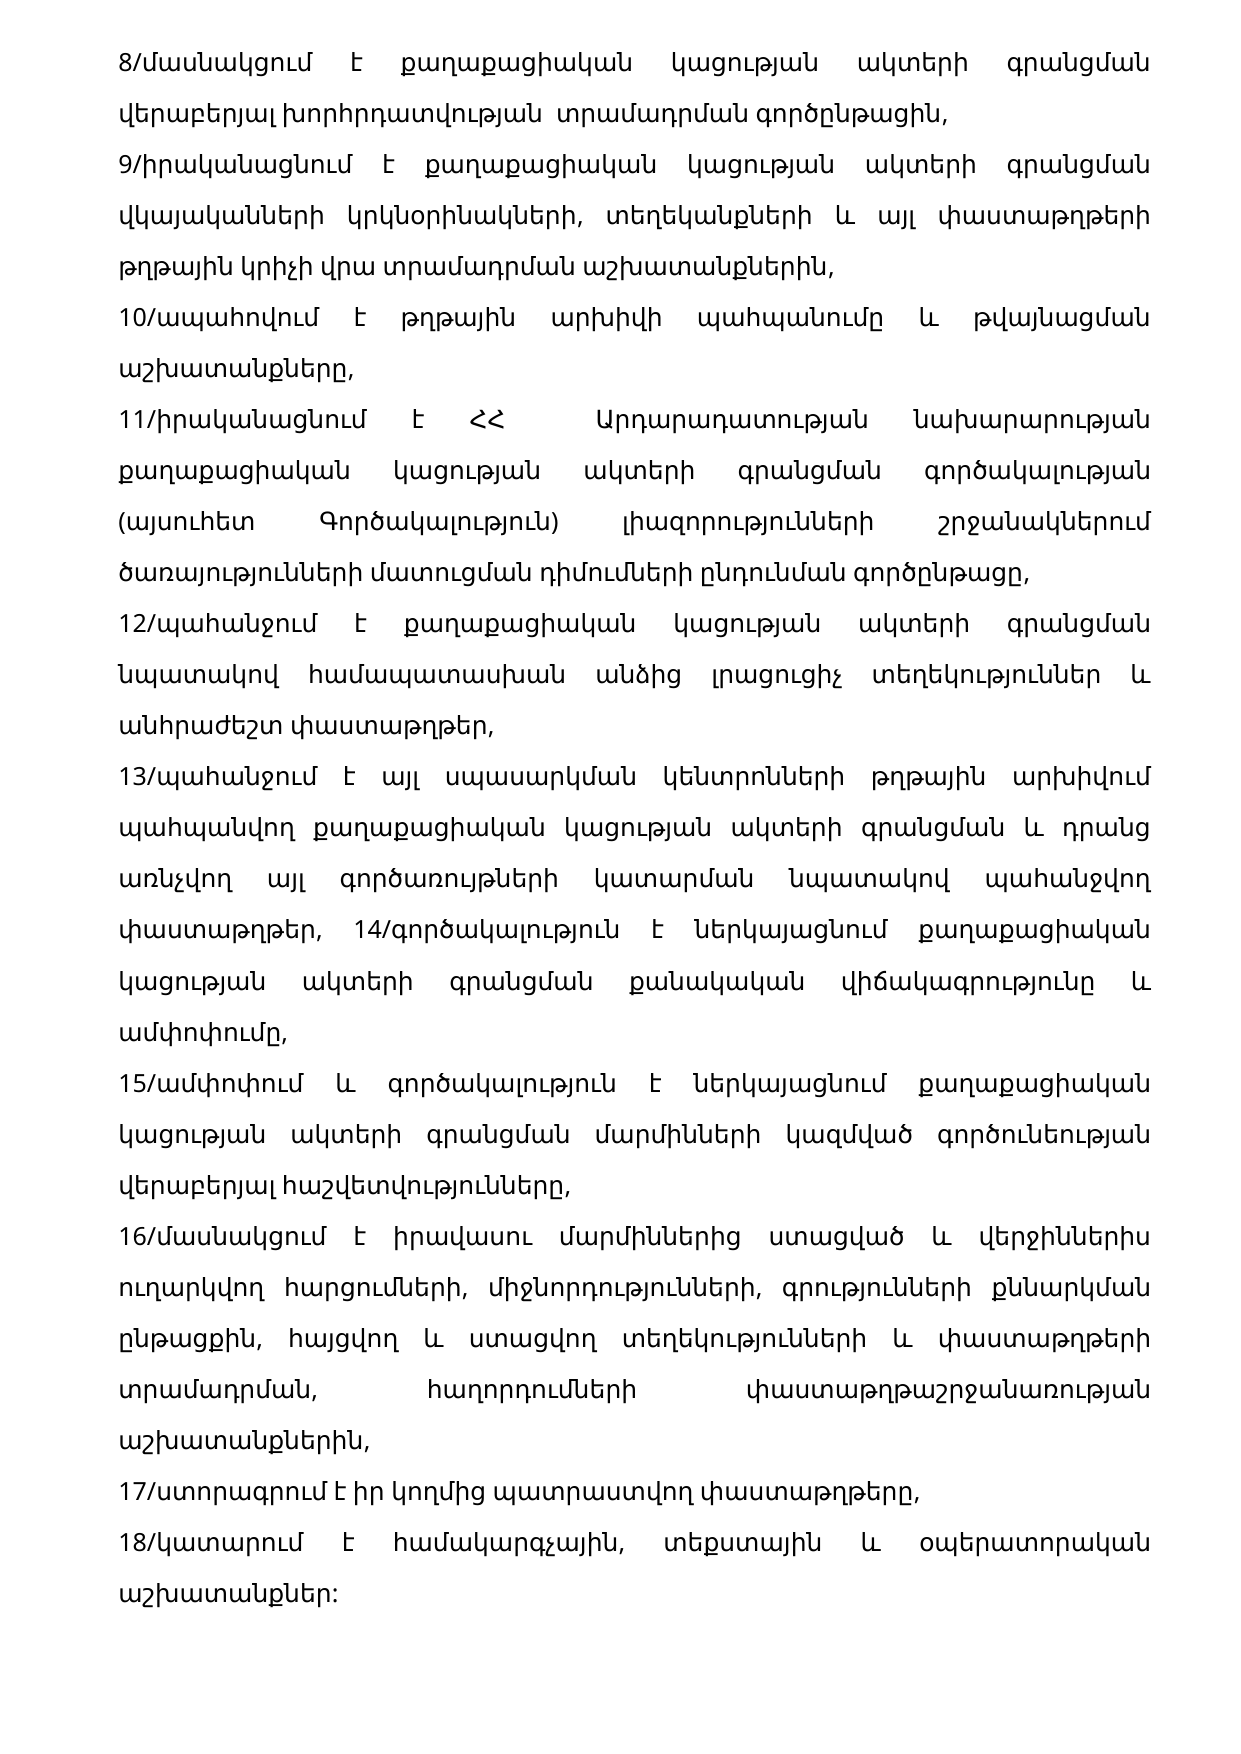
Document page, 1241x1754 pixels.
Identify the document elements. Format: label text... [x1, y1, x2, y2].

text 9/իրականացնում է քաղաքացիական կացության ակտերի գրանցման վկայականների կրկնօրինակների, տեղեկանքների և այլ փաստաթղթերի թղթային կրիչի վրա տրամադրման աշխատանքներին, [118, 146, 1152, 283]
text 18/կատարում է համակարգչային, տեքստային և օպերատորական աշխատանքներ: [118, 1524, 1152, 1610]
text 11/իրականացնում է ՀՀ Արդարադատության նախարարության քաղաքացիական կացության ակտերի գրանցման գործակալության (այսուհետ Գործակալություն) լիազորությունների շրջանակներում ծառայությունների մատուցման դիմումների ընդունման գործընթացը, [118, 402, 1152, 589]
text 15/ամփոփում և գործակալություն է ներկայացնում քաղաքացիական կացության ակտերի գրանցման մարմինների կազմված գործունեության վերաբերյալ հաշվետվությունները, [118, 1065, 1152, 1201]
text 17/ստորագրում է իր կողմից պատրաստվող փաստաթղթերը, [118, 1473, 1152, 1508]
text 10/ապահովում է թղթային արխիվի պահպանումը և թվայնացման աշխատանքները, [118, 299, 1152, 385]
text 13/պահանջում է այլ սպասարկման կենտրոնների թղթային արխիվում պահպանվող քաղաքացիական կացության ակտերի գրանցման և դրանց առնչվող այլ գործառույթների կատարման նպատակով պահանջվող փաստաթղթեր, 14/գործակալություն է ներկայացնում քաղաքացիական կացության ակտերի գրանցման քանակական վիճակագրությունը և ամփոփումը, [118, 759, 1152, 1048]
text 12/պահանջում է քաղաքացիական կացության ակտերի գրանցման նպատակով համապատասխան անձից լրացուցիչ տեղեկություններ և անհրաժեշտ փաստաթղթեր, [118, 606, 1152, 742]
text 16/մասնակցում է իրավասու մարմիններից ստացված և վերջիններիս ուղարկվող հարցումների, միջնորդությունների, գրությունների քննարկման ընթացքին, հայցվող և ստացվող տեղեկությունների և փաստաթղթերի տրամադրման, հաղորդումների փաստաթղթաշրջանառության աշխատանքներին, [118, 1218, 1152, 1457]
text 8/մասնակցում է քաղաքացիական կացության ակտերի գրանցման վերաբերյալ խորհրդատվության տրամադրման գործընթացին, [118, 44, 1152, 129]
